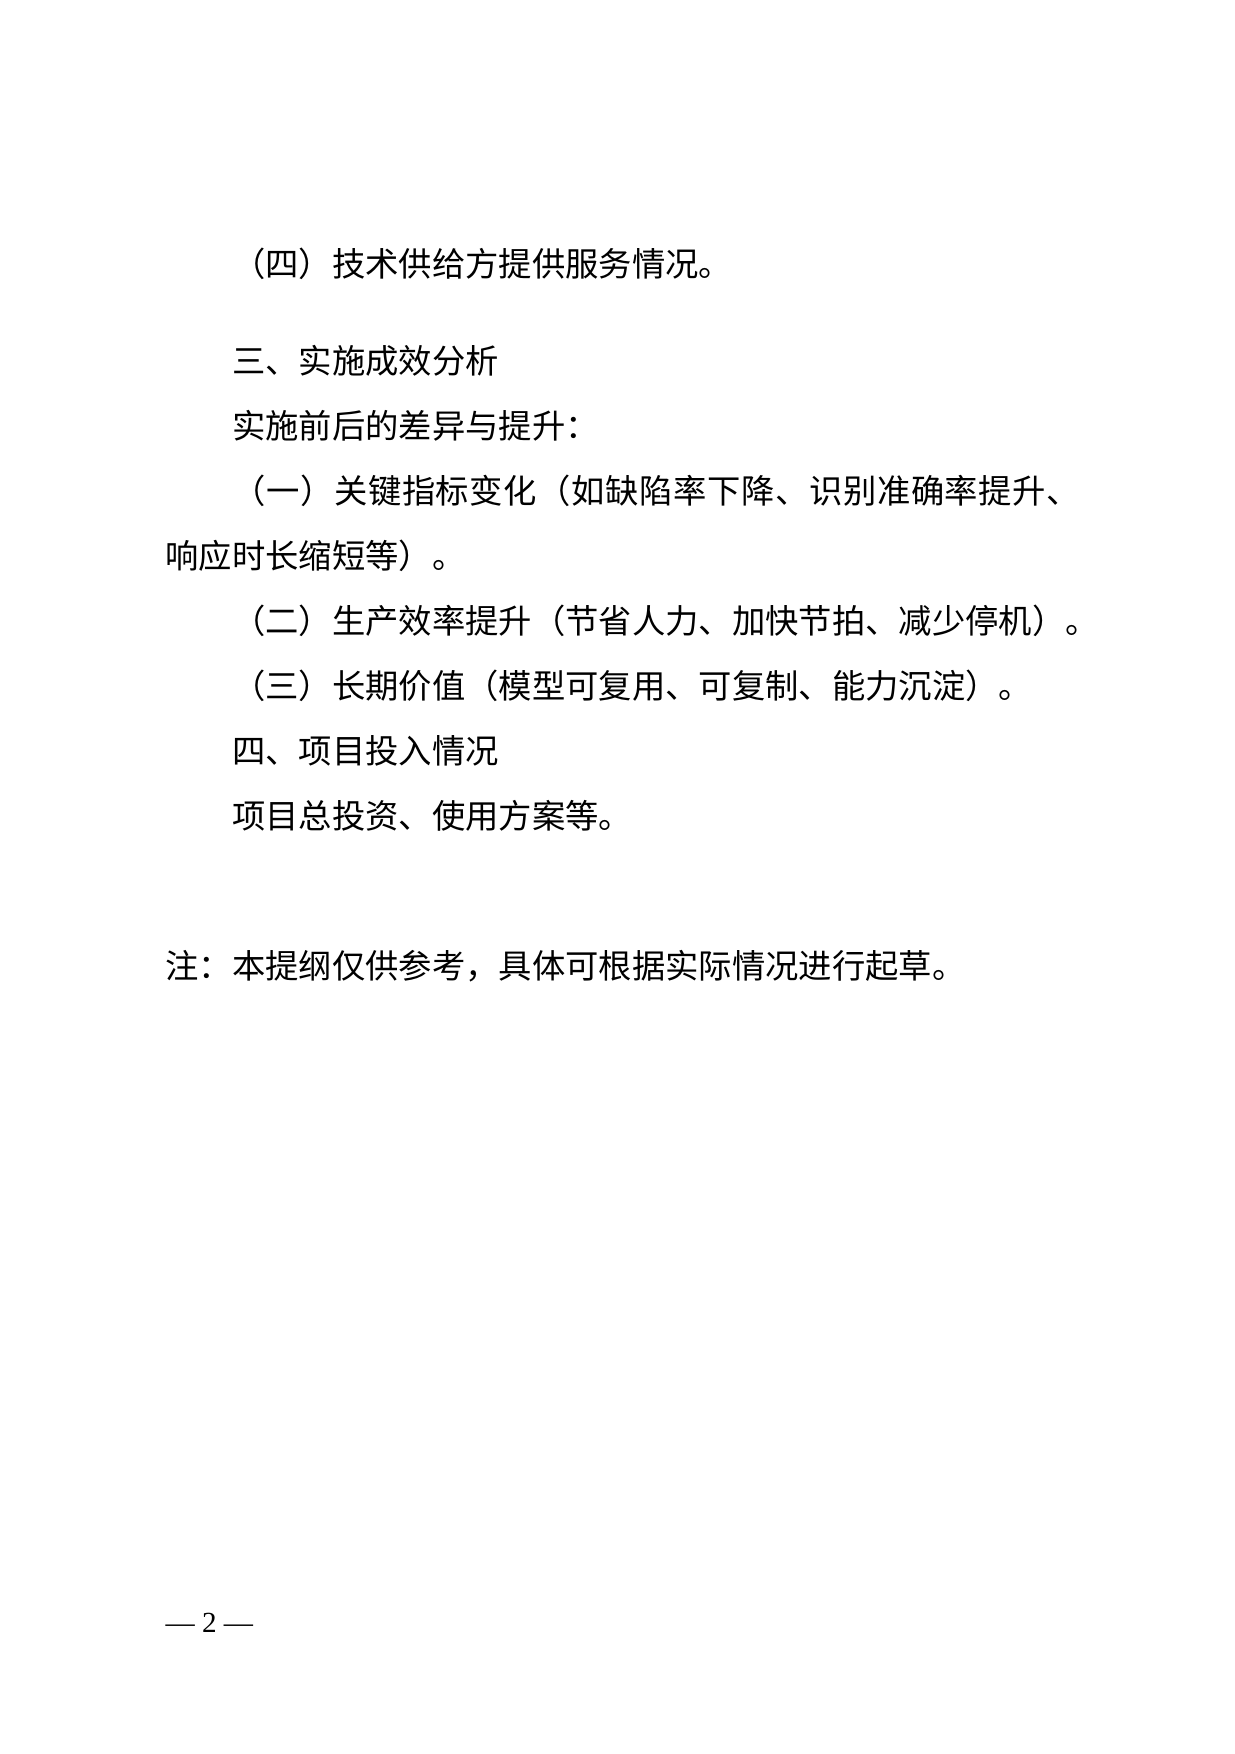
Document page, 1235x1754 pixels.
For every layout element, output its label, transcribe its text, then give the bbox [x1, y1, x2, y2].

text 注：本提纲仅供参考，具体可根据实际情况进行起草。 [165, 932, 1081, 997]
text 四、项目投入情况 [165, 717, 1081, 782]
text （三）长期价值（模型可复用、可复制、能力沉淀）。 [165, 652, 1081, 717]
text （二）生产效率提升（节省人力、加快节拍、减少停机）。 [165, 587, 1081, 652]
text 项目总投资、使用方案等。 [165, 782, 1081, 847]
text （四）技术供给方提供服务情况。 [165, 229, 1081, 294]
text （一）关键指标变化（如缺陷率下降、识别准确率提升、响应时长缩短等）。 [165, 457, 1081, 587]
text 实施前后的差异与提升： [165, 392, 1081, 457]
text 三、实施成效分析 [165, 327, 1081, 392]
